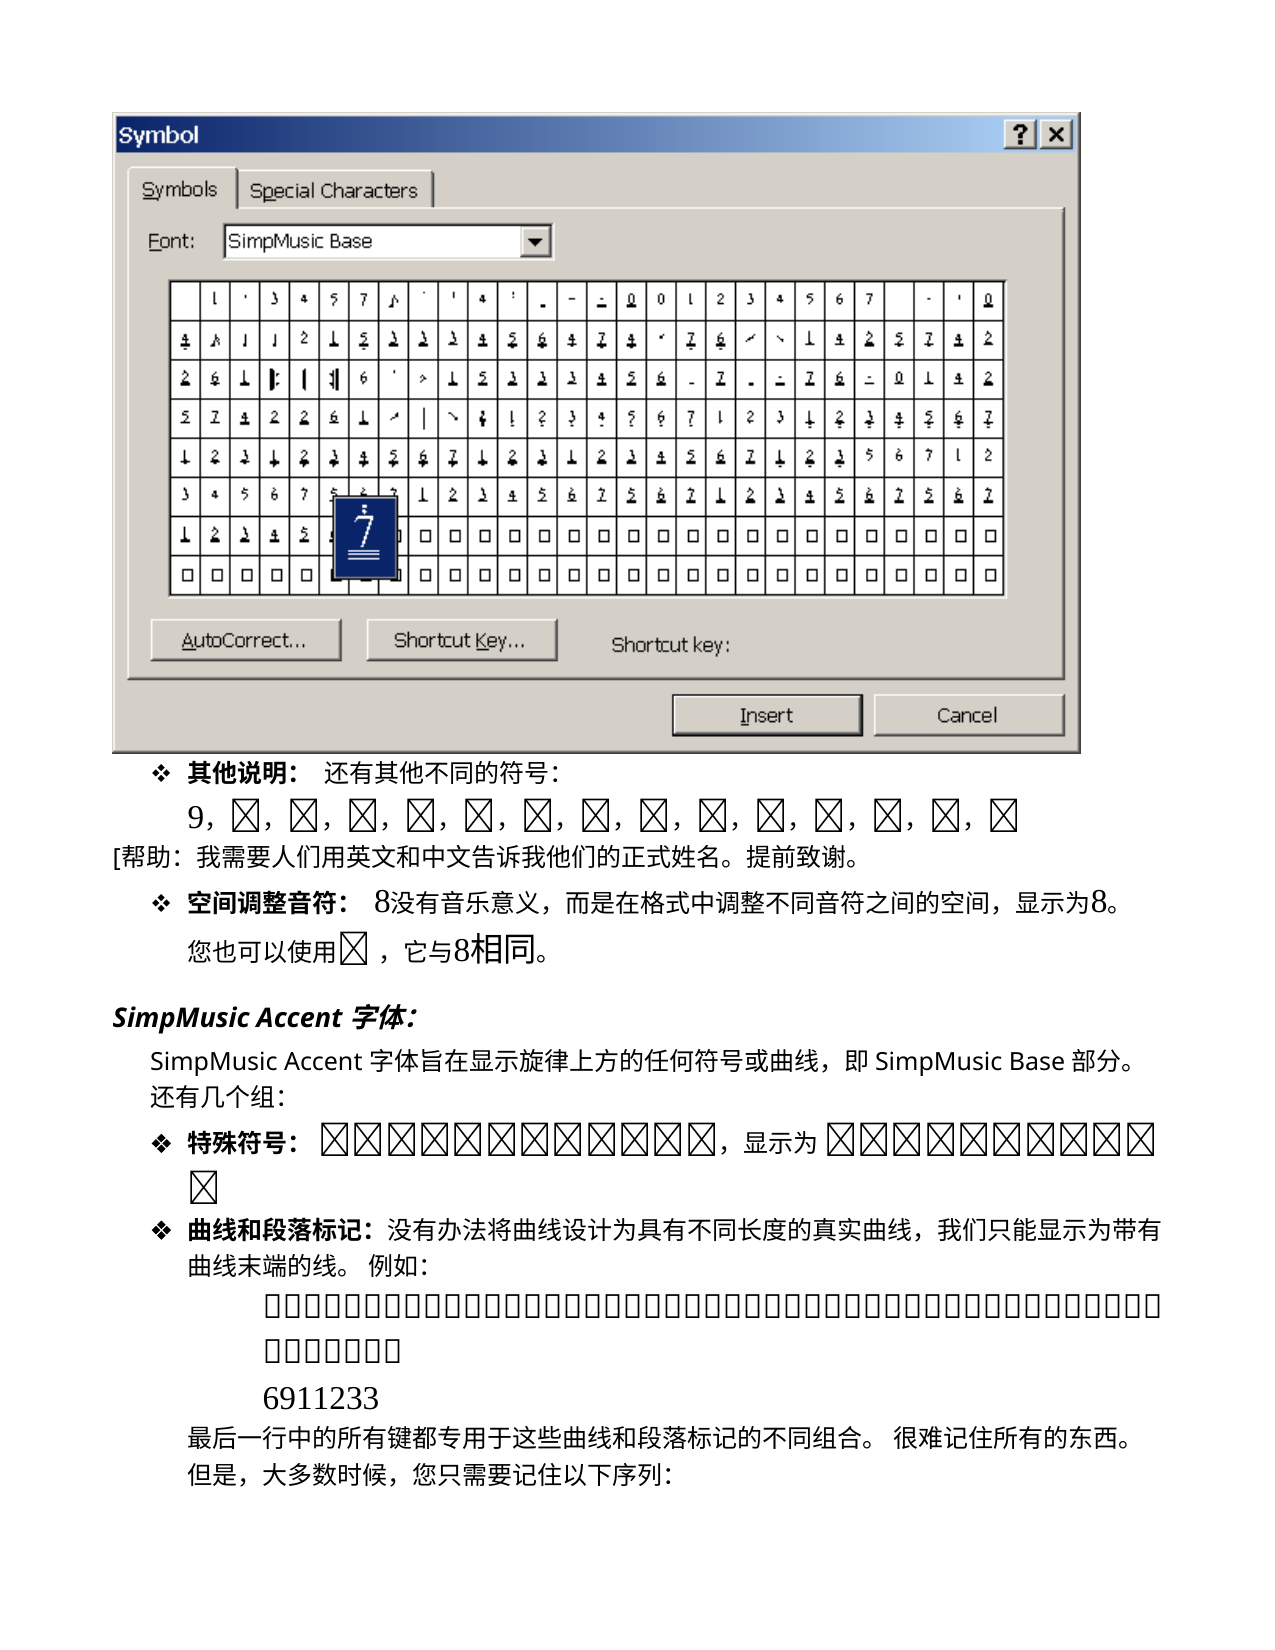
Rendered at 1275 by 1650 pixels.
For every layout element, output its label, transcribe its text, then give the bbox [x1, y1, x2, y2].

list 特殊符号： ，显示为  [150, 1114, 1162, 1210]
text [帮助：我需要人们用英文和中文告诉我他们的正式姓名。提前致谢。 [112, 838, 1162, 874]
text ，，，，，，，，，，，，，， [187, 789, 1162, 838]
text 最后一行中的所有键都专用于这些曲线和段落标记的不同组合。 很难记住所有的东西。 但是，大多数时候，您只需要记住以下序列： [187, 1419, 1162, 1491]
text  [262, 1373, 1162, 1419]
list 其他说明： 还有其他不同的符号： [150, 753, 1162, 789]
subtitle SimpMusic Accent 字体： [112, 996, 1162, 1035]
text  [262, 1283, 1162, 1373]
list 空间调整音符： 没有音乐意义，而是在格式中调整不同音符之间的空间，显示为。 您也可以使用 ，它与相同。 [150, 874, 1162, 971]
text SimpMusic Accent 字体旨在显示旋律上方的任何符号或曲线，即 SimpMusic Base 部分。 还有几个组： [150, 1041, 1162, 1114]
picture [112, 112, 1081, 754]
list 曲线和段落标记：没有办法将曲线设计为具有不同长度的真实曲线，我们只能显示为带有曲线末端的线。 例如： [150, 1210, 1162, 1283]
